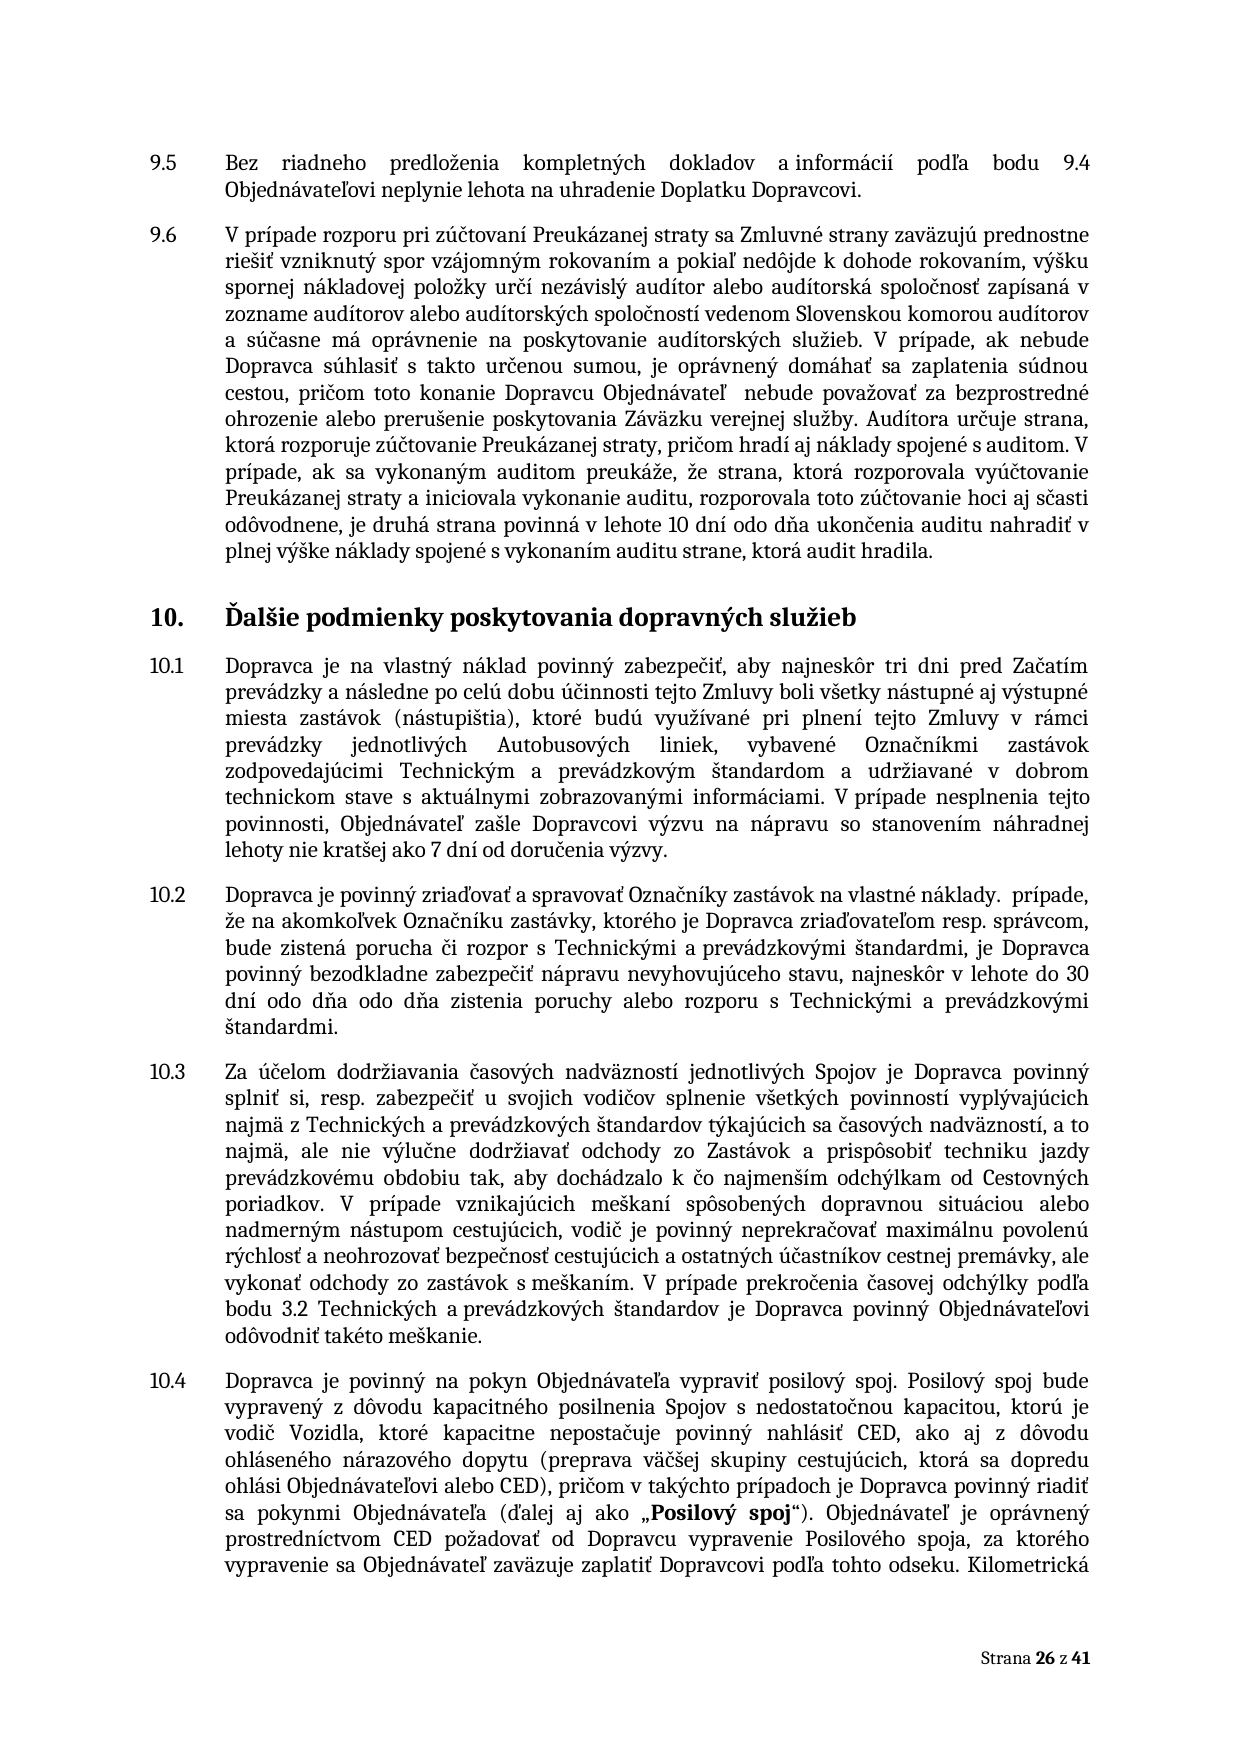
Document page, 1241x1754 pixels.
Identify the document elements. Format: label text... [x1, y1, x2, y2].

subtitle Za účelom dodržiavania časových nadväzností jednotlivých Spojov je Dopravca povinný splniť si, resp. zabezpečiť u svojich vodičov splnenie všetkých povinností vyplývajúcich najmä z Technických a prevádzkových štandardov týkajúcich sa časových nadväzností, a to najmä, ale nie výlučne dodržiavať odchody zo Zastávok a prispôsobiť techniku jazdy prevádzkovému obdobiu tak, aby dochádzalo k čo najmenším odchýlkam od Cestovných poriadkov. V prípade vznikajúcich meškaní spôsobených dopravnou situáciou alebo nadmerným nástupom cestujúcich, vodič je povinný neprekračovať maximálnu povolenú rýchlosť a neohrozovať bezpečnosť cestujúcich a ostatných účastníkov cestnej premávky, ale vykonať odchody zo zastávok s meškaním. V prípade prekročenia časovej odchýlky podľa bodu 3.2 Technických a prevádzkových štandardov je Dopravca povinný Objednávateľovi odôvodniť takéto meškanie. [150, 1059, 1090, 1349]
subtitle Ďalšie podmienky poskytovania dopravných služieb [150, 602, 1090, 634]
subtitle V prípade rozporu pri zúčtovaní Preukázanej straty sa Zmluvné strany zaväzujú prednostne riešiť vzniknutý spor vzájomným rokovaním a pokiaľ nedôjde k dohode rokovaním, výšku spornej nákladovej položky určí nezávislý audítor alebo audítorská spoločnosť zapísaná v zozname audítorov alebo audítorských spoločností vedenom Slovenskou komorou audítorov a súčasne má oprávnenie na poskytovanie audítorských služieb. V prípade, ak nebude Dopravca súhlasiť s takto určenou sumou, je oprávnený domáhať sa zaplatenia súdnou cestou, pričom toto konanie Dopravcu Objednávateľ nebude považovať za bezprostredné ohrozenie alebo prerušenie poskytovania Záväzku verejnej služby. Audítora určuje strana, ktorá rozporuje zúčtovanie Preukázanej straty, pričom hradí aj náklady spojené s auditom. V prípade, ak sa vykonaným auditom preukáže, že strana, ktorá rozporovala vyúčtovanie Preukázanej straty a iniciovala vykonanie auditu, rozporovala toto zúčtovanie hoci aj sčasti odôvodnene, je druhá strana povinná v lehote 10 dní odo dňa ukončenia auditu nahradiť v plnej výške náklady spojené s vykonaním auditu strane, ktorá audit hradila. [150, 221, 1090, 564]
subtitle Dopravca je povinný zriaďovať a spravovať Označníky zastávok na vlastné náklady. prípade, že na akomkoľvek Označníku zastávky, ktorého je Dopravca zriaďovateľom resp. správcom, bude zistená porucha či rozpor s Technickými a prevádzkovými štandardmi, je Dopravca povinný bezodkladne zabezpečiť nápravu nevyhovujúceho stavu, najneskôr v lehote do 30 dní odo dňa odo dňa zistenia poruchy alebo rozporu s Technickými a prevádzkovými štandardmi. [150, 882, 1090, 1040]
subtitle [150, 1367, 1090, 1578]
subtitle Bez riadneho predloženia kompletných dokladov a informácií podľa bodu 9.4 Objednávateľovi neplynie lehota na uhradenie Doplatku Dopravcovi. [150, 150, 1090, 203]
subtitle Dopravca je na vlastný náklad povinný zabezpečiť, aby najneskôr tri dni pred Začatím prevádzky a následne po celú dobu účinnosti tejto Zmluvy boli všetky nástupné aj výstupné miesta zastávok (nástupištia), ktoré budú využívané pri plnení tejto Zmluvy v rámci prevádzky jednotlivých Autobusových liniek, vybavené Označníkmi zastávok zodpovedajúcimi Technickým a prevádzkovým štandardom a udržiavané v dobrom technickom stave s aktuálnymi zobrazovanými informáciami. V prípade nesplnenia tejto povinnosti, Objednávateľ zašle Dopravcovi výzvu na nápravu so stanovením náhradnej lehoty nie kratšej ako 7 dní od doručenia výzvy. [150, 652, 1090, 863]
